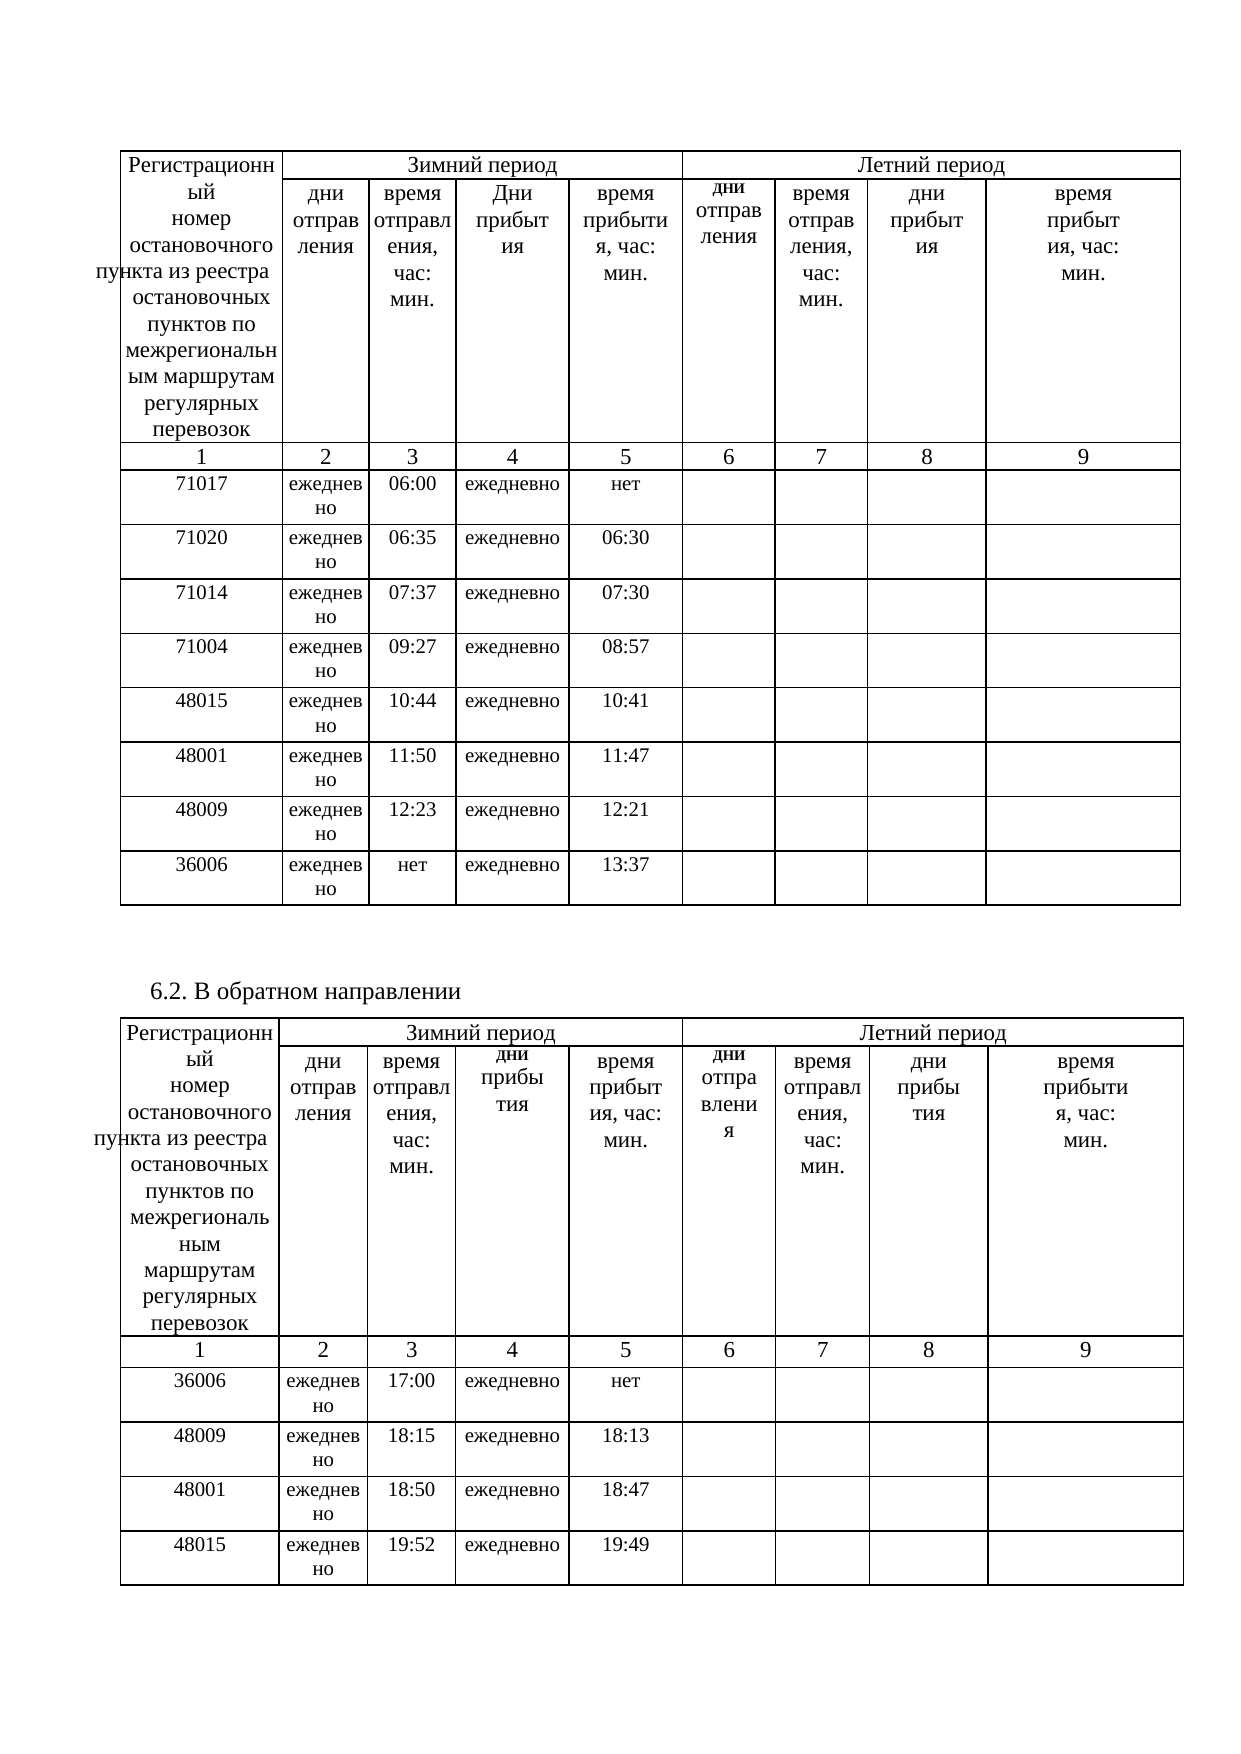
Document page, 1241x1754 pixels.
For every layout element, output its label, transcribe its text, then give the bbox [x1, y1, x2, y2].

text 6.2. В обратном направлении [150, 976, 1090, 1005]
table_cell [868, 580, 985, 632]
table_cell 18:50 [368, 1477, 455, 1530]
table_cell [683, 852, 774, 904]
table_cell нет [570, 471, 682, 524]
table_cell 8 [868, 443, 985, 469]
table_cell ежедневно [456, 1532, 568, 1584]
table_cell время отправ ления, час: мин. [776, 180, 867, 441]
table_cell 6 [683, 1337, 775, 1367]
table_cell ежедневно [457, 852, 568, 904]
table_cell ежедневно [280, 1423, 367, 1476]
table_cell [989, 1477, 1183, 1530]
table_cell 19:49 [570, 1532, 682, 1584]
table_cell дни прибыт ия [868, 180, 985, 441]
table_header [121, 1019, 278, 1335]
table_cell [776, 525, 867, 578]
table_cell [776, 743, 867, 796]
table_cell [870, 1423, 987, 1476]
table_cell [776, 1423, 869, 1476]
table_cell дни отправ ления [280, 1047, 367, 1335]
table_cell 19:52 [368, 1532, 455, 1584]
table_cell 11:47 [570, 743, 682, 796]
table_cell ежедневно [280, 1368, 367, 1421]
table_cell 7 [776, 1337, 869, 1367]
table_cell [683, 688, 774, 741]
table_cell 06:35 [370, 525, 455, 578]
table_cell время отправл ения, час: мин. [370, 180, 455, 441]
table_cell ежедневно [457, 743, 568, 796]
table_cell [776, 852, 867, 904]
table_cell ежедневно [283, 525, 368, 578]
table_cell [989, 1532, 1183, 1584]
table_cell 71017 [121, 471, 282, 524]
table_header Летний период [683, 152, 1180, 178]
table_cell время прибыти я, час: мин. [570, 180, 682, 441]
table_header Зимний период [280, 1019, 682, 1045]
table_cell 17:00 [368, 1368, 455, 1421]
table_cell ежедневно [283, 580, 368, 632]
table_cell время прибыти я, час: мин. [989, 1047, 1183, 1335]
table_cell [989, 1368, 1183, 1421]
table_cell 48001 [121, 1477, 278, 1530]
table_cell 11:50 [370, 743, 455, 796]
table_cell [776, 471, 867, 524]
table_cell ежедневно [283, 688, 368, 741]
table_cell Дни прибыт ия [457, 180, 568, 441]
table_cell 48015 [121, 1532, 278, 1584]
table_cell [776, 688, 867, 741]
table_cell 6 [683, 443, 774, 469]
table_cell ежедневно [280, 1477, 367, 1530]
table_cell [683, 634, 774, 687]
table_cell [776, 634, 867, 687]
table_cell 13:37 [570, 852, 682, 904]
table_cell [868, 471, 985, 524]
table_cell 3 [368, 1337, 455, 1367]
table_cell дни прибы тия [870, 1047, 987, 1335]
table_cell [776, 797, 867, 850]
table_cell [683, 471, 774, 524]
table_cell 48009 [121, 797, 282, 850]
table_cell ежедневно [280, 1532, 367, 1584]
table_cell [683, 797, 774, 850]
table_cell ежедневно [457, 471, 568, 524]
table_cell 09:27 [370, 634, 455, 687]
table_cell [683, 580, 774, 632]
table_cell ДНИ отпра влени я [683, 1047, 775, 1335]
table_cell 18:15 [368, 1423, 455, 1476]
table_cell ежедневно [457, 580, 568, 632]
table_cell 2 [283, 443, 368, 469]
table_cell ДНИ отправ ления [683, 180, 774, 441]
table_cell ежедневно [283, 852, 368, 904]
table_cell [870, 1477, 987, 1530]
table_cell [868, 525, 985, 578]
table_cell 07:30 [570, 580, 682, 632]
table_cell 48009 [121, 1423, 278, 1476]
table_cell ежедневно [283, 743, 368, 796]
table_cell [870, 1532, 987, 1584]
table_cell [683, 525, 774, 578]
table_cell [987, 688, 1180, 741]
table_cell 12:21 [570, 797, 682, 850]
table_cell 2 [280, 1337, 367, 1367]
table_cell 36006 [121, 852, 282, 904]
table_cell [868, 852, 985, 904]
table_cell [776, 1477, 869, 1530]
table_cell 36006 [121, 1368, 278, 1421]
table_cell [683, 1423, 775, 1476]
table_cell [989, 1423, 1183, 1476]
table_cell 10:41 [570, 688, 682, 741]
table_cell ежедневно [457, 688, 568, 741]
table_cell [868, 634, 985, 687]
table_cell 3 [370, 443, 455, 469]
table_cell 71020 [121, 525, 282, 578]
table_cell 07:37 [370, 580, 455, 632]
table_header Летний период [683, 1019, 1183, 1045]
table_cell ДНИ прибы тия [456, 1047, 568, 1335]
table_cell 18:13 [570, 1423, 682, 1476]
table_cell 5 [570, 443, 682, 469]
table_cell [868, 688, 985, 741]
table_header Регистрационный номер остановочного пункта из реестра остановочных пунктов по межрегиональным маршрутам регулярных перевозок [121, 152, 282, 441]
table_cell 06:30 [570, 525, 682, 578]
table_cell [683, 1532, 775, 1584]
table_cell [776, 1532, 869, 1584]
table_cell [683, 743, 774, 796]
table_header Зимний период [283, 152, 682, 178]
table_cell нет [570, 1368, 682, 1421]
table_cell [987, 525, 1180, 578]
table_cell ежедневно [283, 471, 368, 524]
table_cell [870, 1368, 987, 1421]
table_cell время прибыт ия, час: мин. [987, 180, 1180, 441]
table_cell [987, 471, 1180, 524]
table_cell 4 [457, 443, 568, 469]
table_cell ежедневно [457, 797, 568, 850]
table_cell 9 [987, 443, 1180, 469]
table_cell [683, 1477, 775, 1530]
table_cell [776, 580, 867, 632]
table_cell ежедневно [456, 1368, 568, 1421]
table_cell ежедневно [457, 634, 568, 687]
table_cell 7 [776, 443, 867, 469]
table_cell 10:44 [370, 688, 455, 741]
table_cell [776, 1368, 869, 1421]
table_cell 06:00 [370, 471, 455, 524]
table_cell ежедневно [456, 1423, 568, 1476]
table_cell [987, 852, 1180, 904]
table_cell [868, 743, 985, 796]
table_cell [868, 797, 985, 850]
table_cell ежедневно [283, 797, 368, 850]
table_cell 71014 [121, 580, 282, 632]
table_cell [683, 1368, 775, 1421]
table_cell 9 [989, 1337, 1183, 1367]
table_cell ежедневно [283, 634, 368, 687]
table_cell [987, 634, 1180, 687]
table_cell 12:23 [370, 797, 455, 850]
table_cell 48015 [121, 688, 282, 741]
table_cell 71004 [121, 634, 282, 687]
table_cell 1 [121, 443, 282, 469]
table_cell 5 [570, 1337, 682, 1367]
table_cell ежедневно [456, 1477, 568, 1530]
table_cell время отправл ения, час: мин. [368, 1047, 455, 1335]
table_cell нет [370, 852, 455, 904]
table_cell ежедневно [457, 525, 568, 578]
table_cell 1 [121, 1337, 278, 1367]
table_cell 8 [870, 1337, 987, 1367]
table_cell 48001 [121, 743, 282, 796]
table_cell время отправл ения, час: мин. [776, 1047, 869, 1335]
table_cell [987, 580, 1180, 632]
table_cell [987, 743, 1180, 796]
table_cell дни отправ ления [283, 180, 368, 441]
table_cell 18:47 [570, 1477, 682, 1530]
table_cell 08:57 [570, 634, 682, 687]
table_cell время прибыт ия, час: мин. [570, 1047, 682, 1335]
table_cell 4 [456, 1337, 568, 1367]
table_cell [987, 797, 1180, 850]
